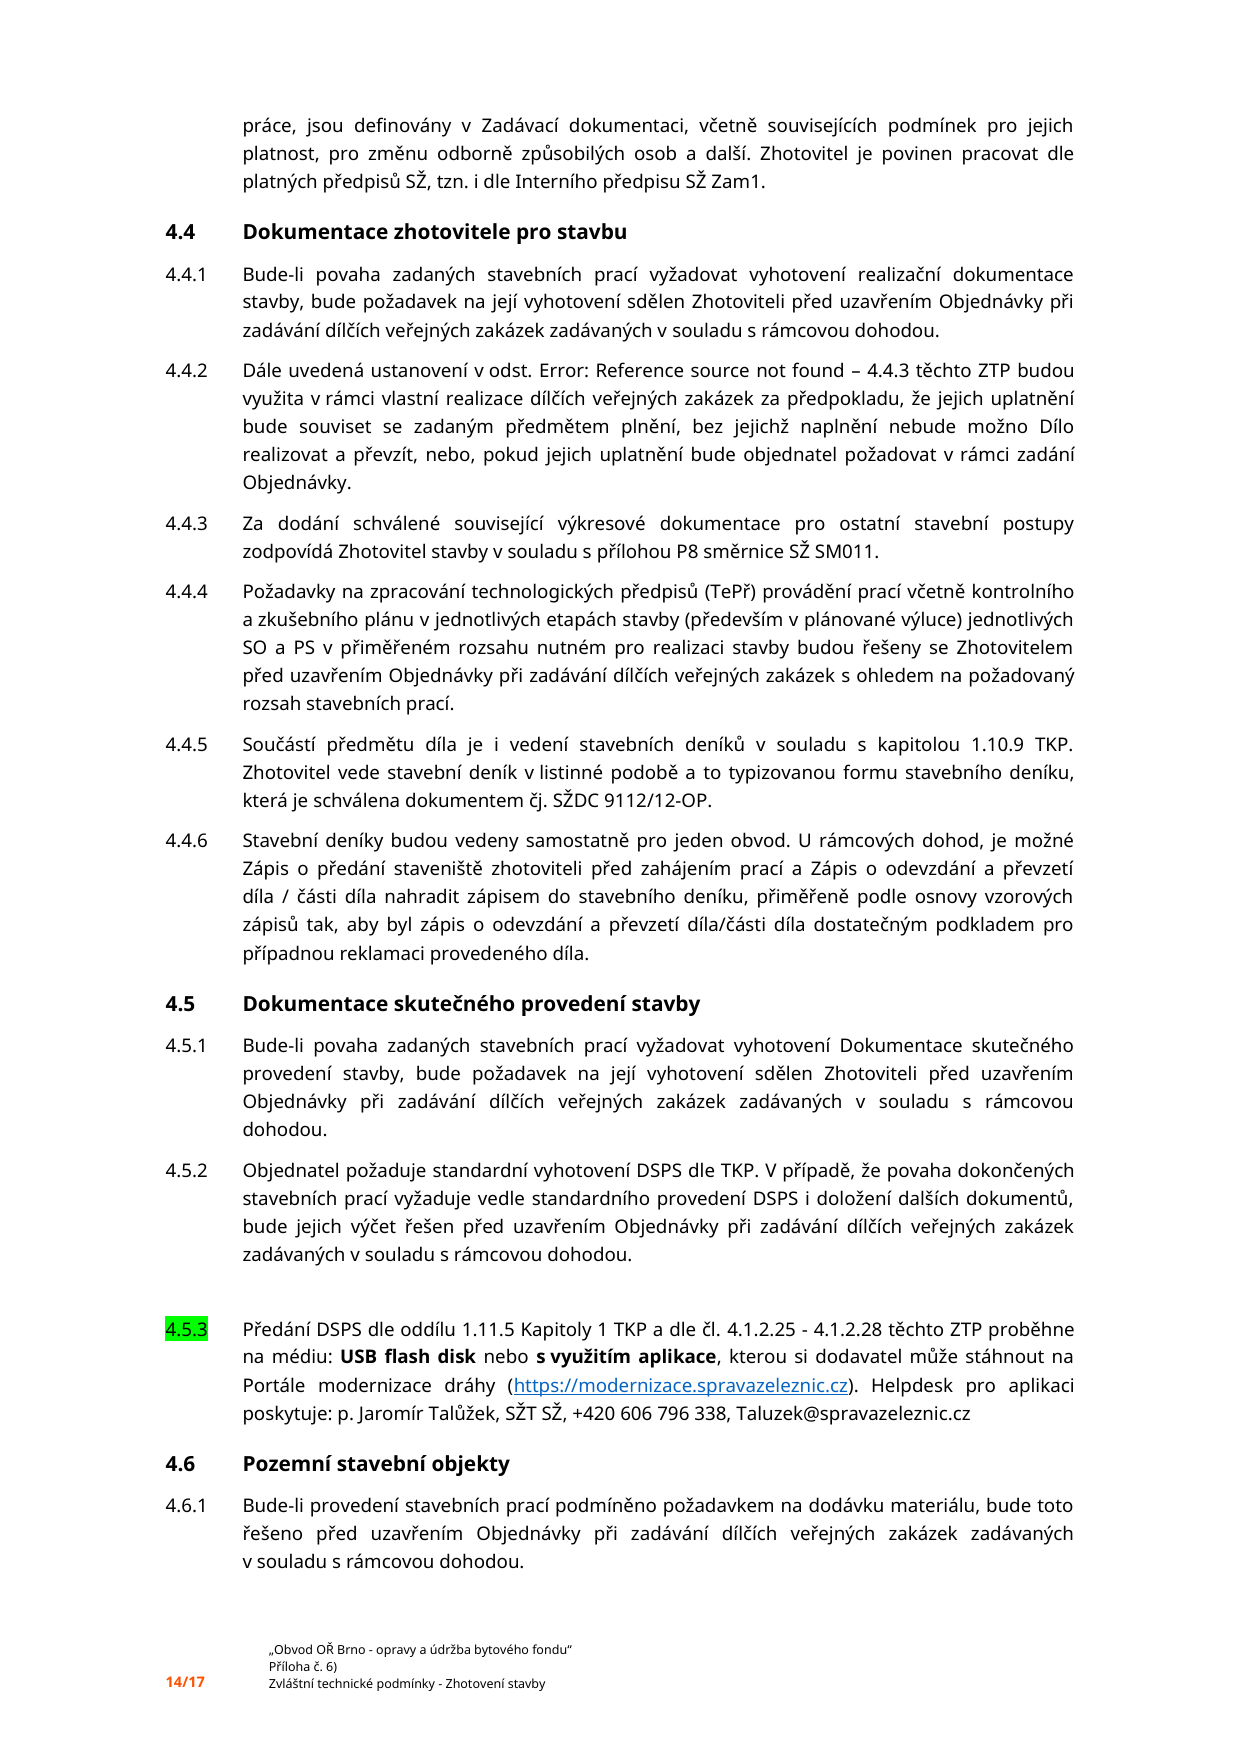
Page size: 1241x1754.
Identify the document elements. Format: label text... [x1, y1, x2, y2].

text Za dodání schválené související výkresové dokumentace pro ostatní stavební postupy zodpovídá Zhotovitel stavby v souladu s přílohou P8 směrnice SŽ SM011. [165, 510, 1075, 563]
text Dokumentace zhotovitele pro stavbu [165, 217, 1075, 246]
text Součástí předmětu díla je i vedení stavebních deníků v souladu s kapitolou 1.10.9 TKP. Zhotovitel vede stavební deník v listinné podobě a to typizovanou formu stavebního deníku, která je schválena dokumentem čj. SŽDC 9112/12-OP. [165, 731, 1075, 813]
text Objednatel požaduje standardní vyhotovení DSPS dle TKP. V případě, že povaha dokončených stavebních prací vyžaduje vedle standardního provedení DSPS i doložení dalších dokumentů, bude jejich výčet řešen před uzavřením Objednávky při zadávání dílčích veřejných zakázek zadávaných v souladu s rámcovou dohodou. [165, 1157, 1075, 1267]
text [165, 112, 1075, 194]
text Pozemní stavební objekty [165, 1449, 1075, 1477]
list Předání DSPS dle oddílu 1.11.5 Kapitoly 1 TKP a dle čl. 4.1.2.25 - 4.1.2.28 těchto ZTP proběhne na médiu: USB flash disk nebo s využitím aplikace, kterou si dodavatel může stáhnout na Portále modernizace dráhy (https://modernizace.spravazeleznic.cz). Helpdesk pro aplikaci poskytuje: p. Jaromír Talůžek, SŽT SŽ, +420 606 796 338, Taluzek@spravazeleznic.cz [165, 1316, 1075, 1425]
text Bude-li provedení stavebních prací podmíněno požadavkem na dodávku materiálu, bude toto řešeno před uzavřením Objednávky při zadávání dílčích veřejných zakázek zadávaných v souladu s rámcovou dohodou. [165, 1492, 1075, 1574]
text Požadavky na zpracování technologických předpisů (TePř) provádění prací včetně kontrolního a zkušebního plánu v jednotlivých etapách stavby (především v plánované výluce) jednotlivých SO a PS v přiměřeném rozsahu nutném pro realizaci stavby budou řešeny se Zhotovitelem před uzavřením Objednávky při zadávání dílčích veřejných zakázek s ohledem na požadovaný rozsah stavebních prací. [165, 578, 1075, 716]
list Bude-li povaha zadaných stavebních prací vyžadovat vyhotovení realizační dokumentace stavby, bude požadavek na její vyhotovení sdělen Zhotoviteli před uzavřením Objednávky při zadávání dílčích veřejných zakázek zadávaných v souladu s rámcovou dohodou. [165, 261, 1075, 342]
text Bude-li povaha zadaných stavebních prací vyžadovat vyhotovení Dokumentace skutečného provedení stavby, bude požadavek na její vyhotovení sdělen Zhotoviteli před uzavřením Objednávky při zadávání dílčích veřejných zakázek zadávaných v souladu s rámcovou dohodou. [165, 1032, 1075, 1142]
text Dokumentace skutečného provedení stavby [165, 989, 1075, 1017]
text Stavební deníky budou vedeny samostatně pro jeden obvod. U rámcových dohod, je možné Zápis o předání staveniště zhotoviteli před zahájením prací a Zápis o odevzdání a převzetí díla / části díla nahradit zápisem do stavebního deníku, přiměřeně podle osnovy vzorových zápisů tak, aby byl zápis o odevzdání a převzetí díla/části díla dostatečným podkladem pro případnou reklamaci provedeného díla. [165, 828, 1075, 965]
